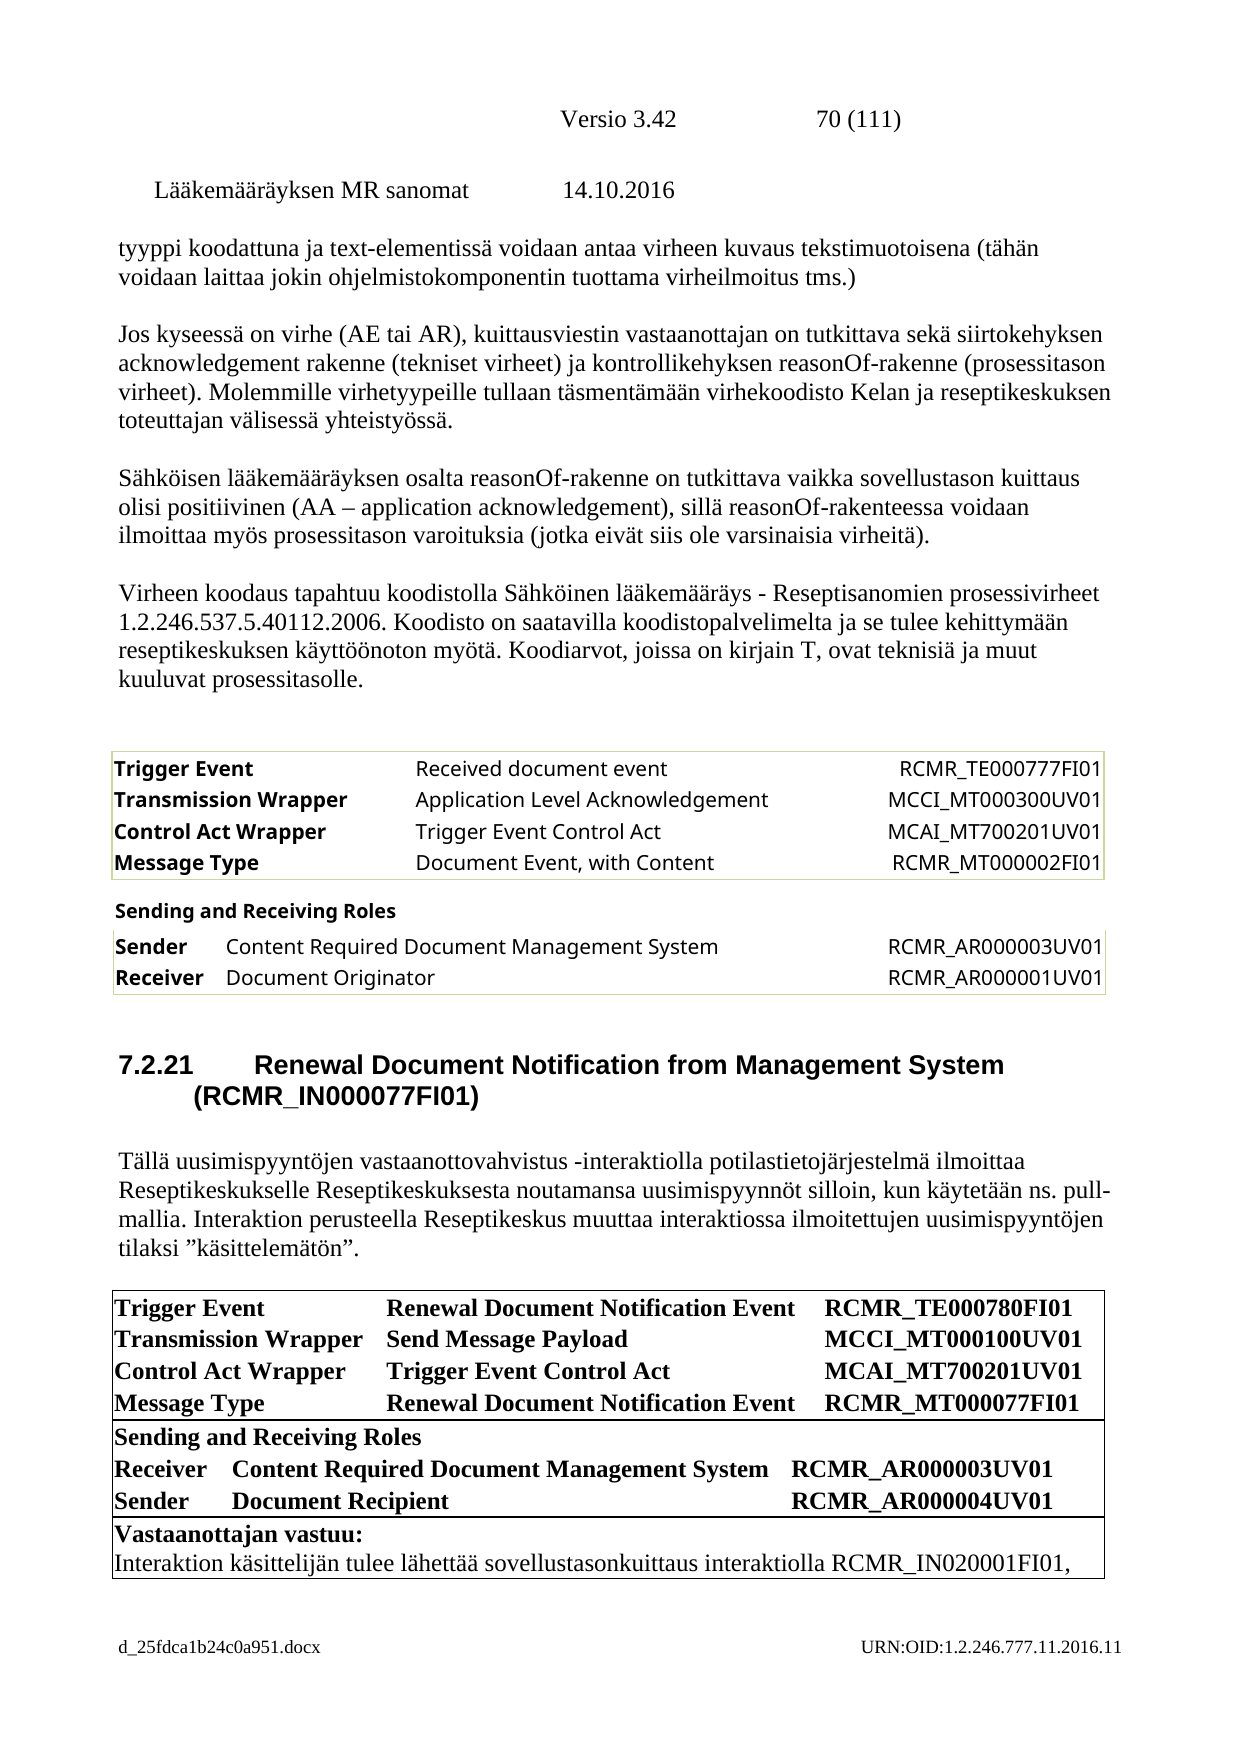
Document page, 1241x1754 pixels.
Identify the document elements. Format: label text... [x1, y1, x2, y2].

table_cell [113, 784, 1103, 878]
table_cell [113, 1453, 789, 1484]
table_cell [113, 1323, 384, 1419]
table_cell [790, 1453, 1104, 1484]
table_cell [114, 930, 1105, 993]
text Jos kyseessä on virhe (AE tai AR), kuittausviestin vastaanottajan on tutkittava sekä siirtokehyksen acknowledgement rakenne (tekniset virheet) ja kontrollikehyksen reasonOf-rakenne (prosessitason virheet). Molemmille virhetyypeille tullaan täsmentämään virhekoodisto Kelan ja reseptikeskuksen toteuttajan välisessä yhteistyössä. [118, 319, 1122, 434]
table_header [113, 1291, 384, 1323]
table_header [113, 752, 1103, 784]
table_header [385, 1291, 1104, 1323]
text Sähköisen lääkemääräyksen osalta reasonOf-rakenne on tutkittava vaikka sovellustason kuittaus olisi positiivinen (AA – application acknowledgement), sillä reasonOf-rakenteessa voidaan ilmoittaa myös prosessitason varoituksia (jotka eivät siis ole varsinaisia virheitä). [118, 463, 1122, 549]
subtitle Renewal Document Notification from Management System (RCMR_IN000077FI01) [118, 1049, 1122, 1111]
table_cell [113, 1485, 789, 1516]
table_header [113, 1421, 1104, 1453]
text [118, 233, 1122, 291]
text Virheen koodaus tapahtuu koodistolla Sähköinen lääkemääräys - Reseptisanomien prosessivirheet 1.2.246.537.5.40112.2006. Koodisto on saatavilla koodistopalvelimelta ja se tulee kehittymään reseptikeskuksen käyttöönoton myötä. Koodiarvot, joissa on kirjain T, ovat teknisiä ja muut kuuluvat prosessitasolle. [118, 578, 1122, 693]
text Tällä uusimispyyntöjen vastaanottovahvistus -interaktiolla potilastietojärjestelmä ilmoittaa Reseptikeskukselle Reseptikeskuksesta noutamansa uusimispyynnöt silloin, kun käytetään ns. pull-mallia. Interaktion perusteella Reseptikeskus muuttaa interaktiossa ilmoitettujen uusimispyyntöjen tilaksi ”käsittelemätön”. [118, 1146, 1122, 1261]
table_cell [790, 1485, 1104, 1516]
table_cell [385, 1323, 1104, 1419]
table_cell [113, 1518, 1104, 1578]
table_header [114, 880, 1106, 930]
